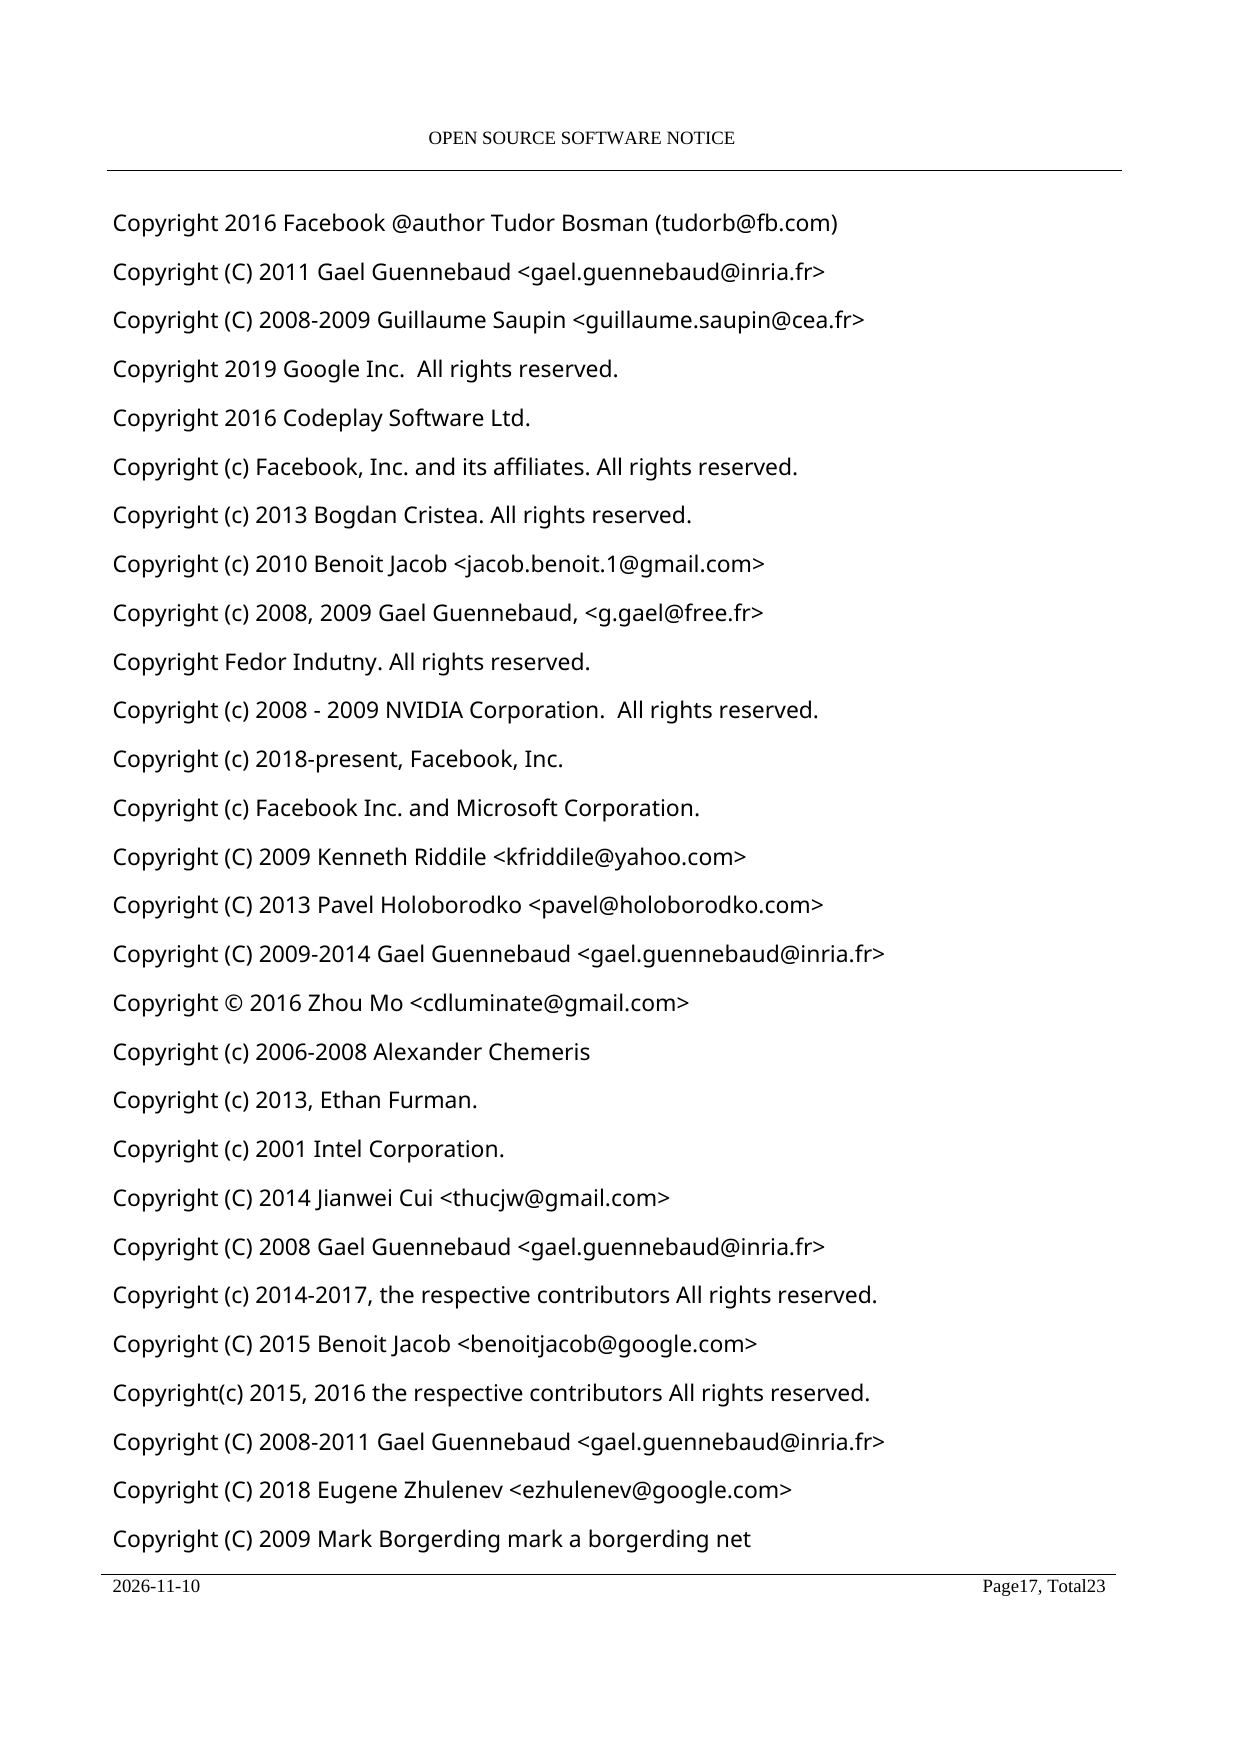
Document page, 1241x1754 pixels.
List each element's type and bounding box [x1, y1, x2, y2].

text [112, 206, 1128, 1555]
